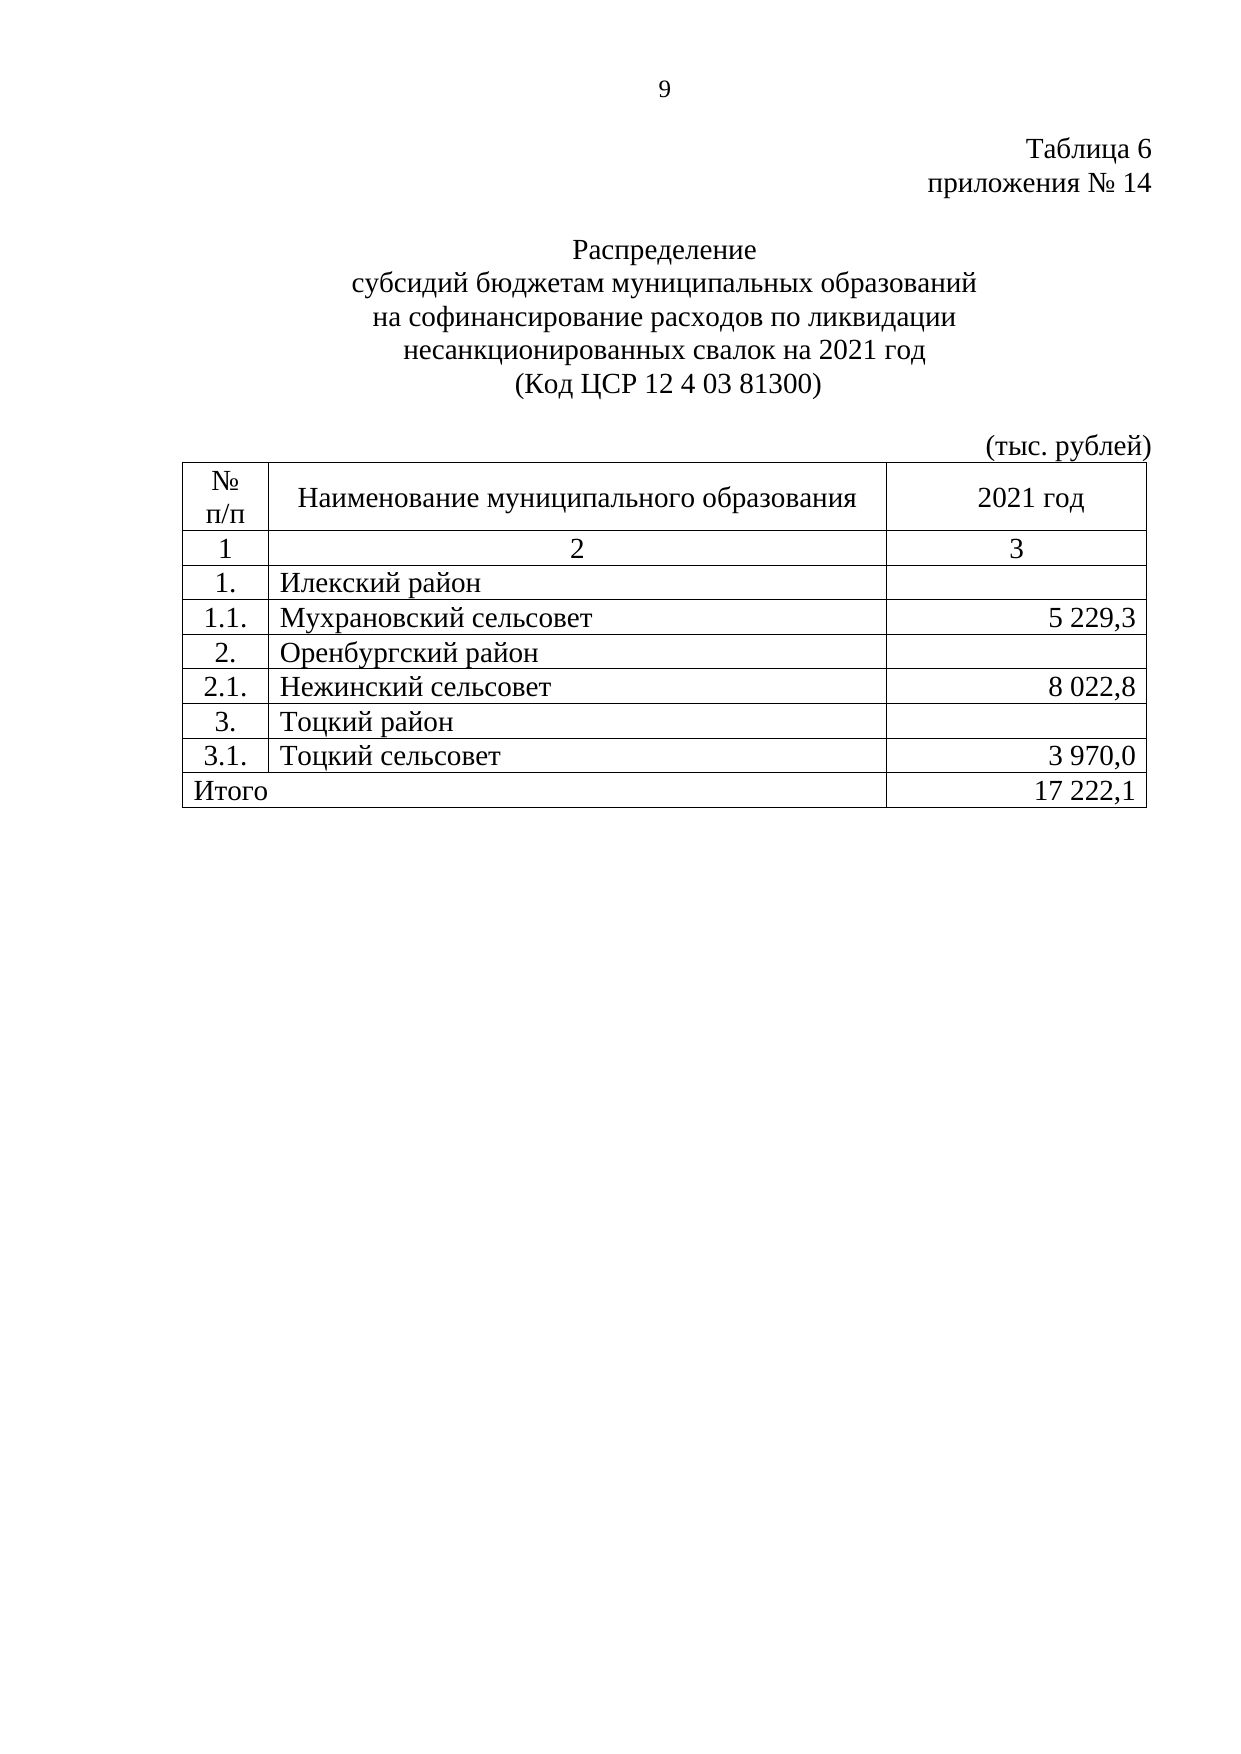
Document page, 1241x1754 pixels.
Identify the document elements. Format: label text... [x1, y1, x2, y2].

table_cell [887, 566, 1146, 599]
table_cell 3 970,0 [887, 739, 1146, 772]
text на софинансирование расходов по ликвидации [177, 299, 1152, 332]
table_cell 2 [269, 531, 886, 564]
table_cell 2. [183, 635, 268, 668]
table_cell Тоцкий сельсовет [269, 739, 886, 772]
text субсидий бюджетам муниципальных образований [177, 265, 1152, 299]
table_cell [887, 635, 1146, 668]
table_cell 2.1. [183, 669, 268, 703]
table_header № п/п [183, 463, 268, 530]
table_cell 3.1. [183, 739, 268, 772]
table_cell [887, 704, 1146, 737]
table_cell 17 222,1 [887, 773, 1146, 807]
text (Код ЦСР 12 4 03 81300) [177, 366, 1152, 399]
text приложения № 14 [177, 165, 1152, 198]
text несанкционированных свалок на 2021 год [177, 332, 1152, 366]
table_cell 3 [887, 531, 1146, 564]
text Таблица 6 [177, 131, 1152, 165]
text Распределение [177, 232, 1152, 265]
table_cell 3. [183, 704, 268, 737]
table_cell 5 229,3 [887, 600, 1146, 634]
table_header Наименование муниципального образования [269, 463, 886, 530]
table_cell 1.1. [183, 600, 268, 634]
table_cell 1 [183, 531, 268, 564]
table_header 2021 год [887, 463, 1146, 530]
table_cell Мухрановский сельсовет [269, 600, 886, 634]
table_cell Нежинский сельсовет [269, 669, 886, 703]
table_cell Илекский район [269, 566, 886, 599]
table_cell 8 022,8 [887, 669, 1146, 703]
table_cell Тоцкий район [269, 704, 886, 737]
table_cell Оренбургский район [269, 635, 886, 668]
table_cell 1. [183, 566, 268, 599]
text (тыс. рублей) [177, 428, 1152, 462]
table_cell Итого [183, 773, 886, 807]
